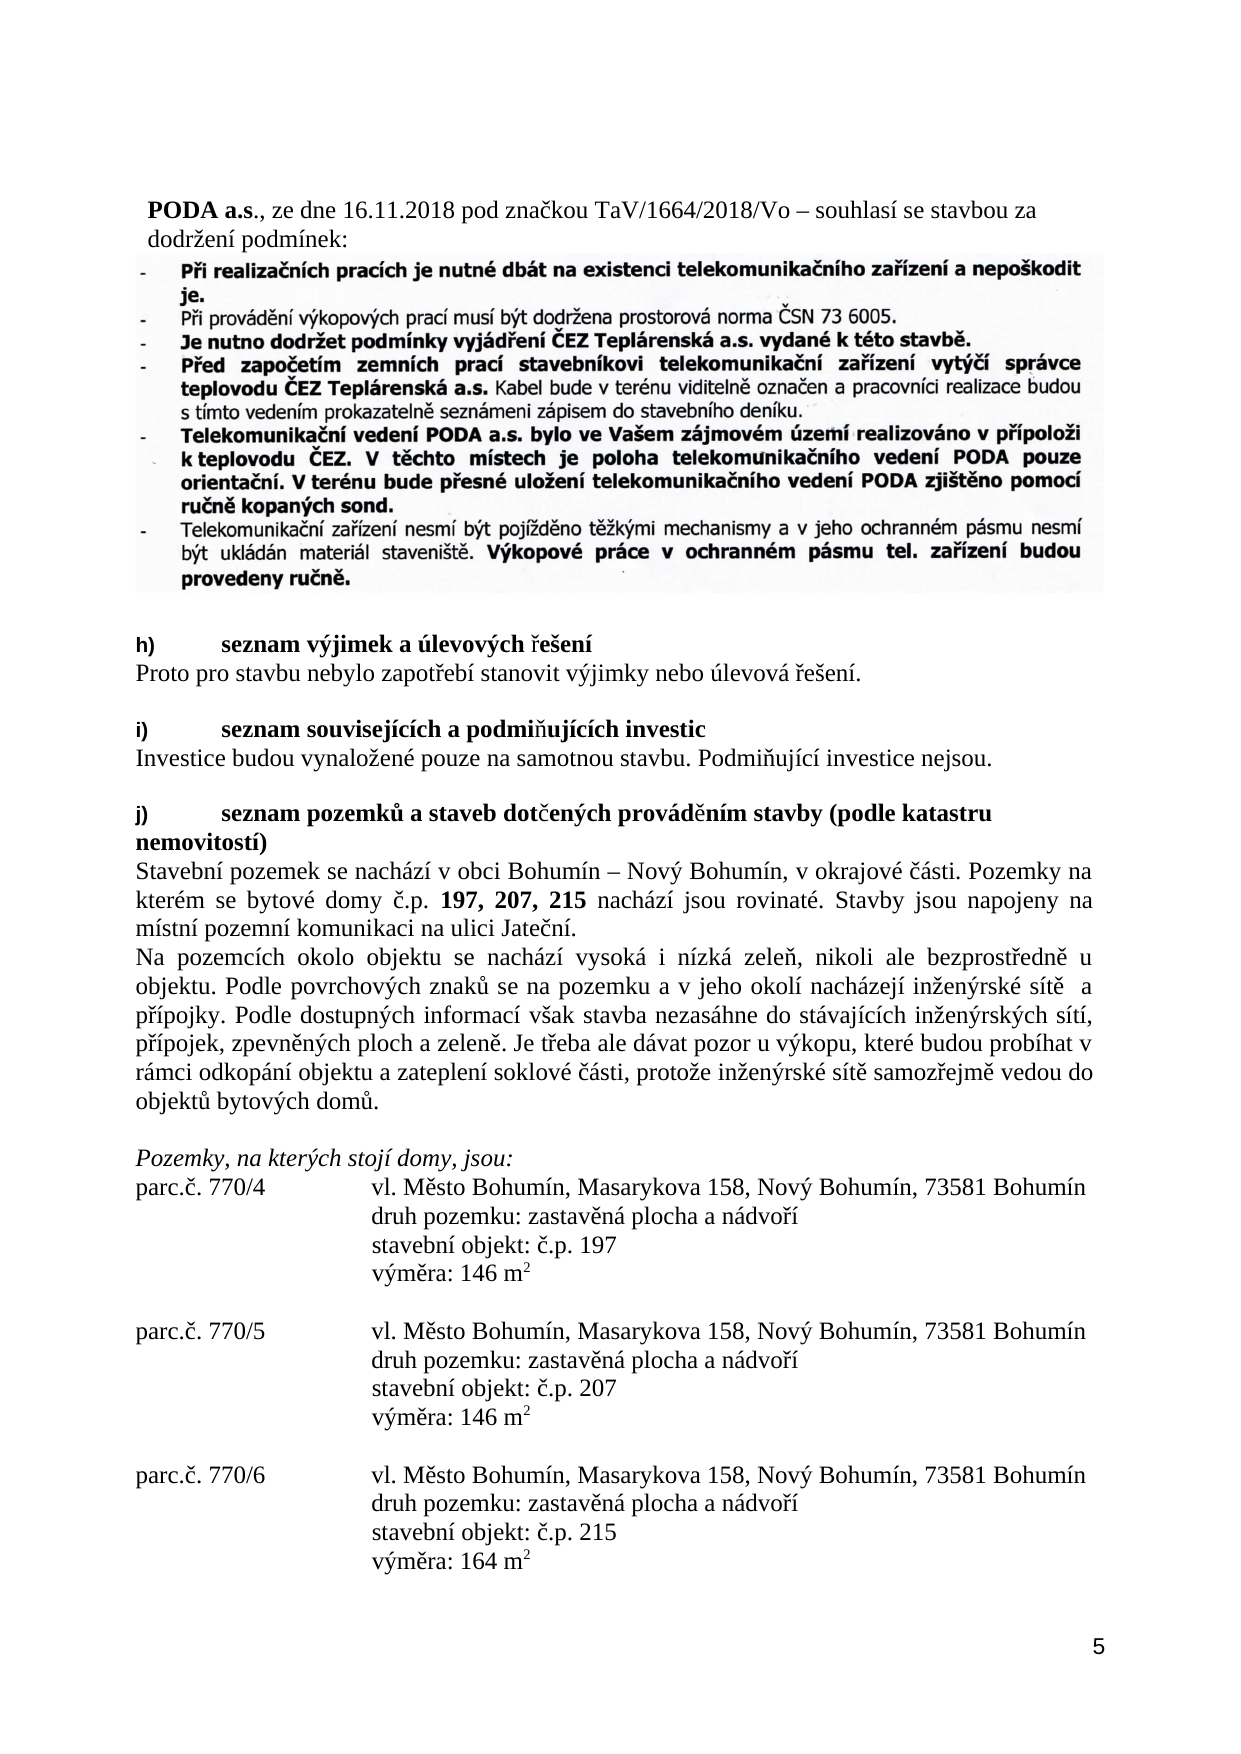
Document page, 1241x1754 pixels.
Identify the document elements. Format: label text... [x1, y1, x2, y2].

subtitle seznam souvisejících a podmiňujících investic [135, 714, 1105, 743]
subtitle seznam pozemků a staveb dotčených prováděním stavby (podle katastru nemovitostí) [135, 798, 1105, 856]
text stavební objekt: č.p. 197 [372, 1230, 902, 1258]
text Na pozemcích okolo objektu se nachází vysoká i nízká zeleň, nikoli ale bezprostředně u objektu. Podle povrchových znaků se na pozemku a v jeho okolí nacházejí inženýrské sítě a přípojky. Podle dostupných informací však stavba nezasáhne do stávajících inženýrských sítí, přípojek, zpevněných ploch a zeleně. Je třeba ale dávat pozor u výkopu, které budou probíhat v rámci odkopání objektu a zateplení soklové části, protože inženýrské sítě samozřejmě vedou do objektů bytových domů. [135, 942, 1094, 1115]
text Stavební pozemek se nachází v obci Bohumín – Nový Bohumín, v okrajové části. Pozemky na kterém se bytové domy č.p. 197, 207, 215 nachází jsou rovinaté. Stavby jsou napojeny na místní pozemní komunikaci na ulici Jateční. [135, 856, 1094, 942]
text Investice budou vynaložené pouze na samotnou stavbu. Podmiňující investice nejsou. [135, 743, 1105, 772]
text druh pozemku: zastavěná plocha a nádvoří [135, 1345, 1094, 1373]
text PODA a.s., ze dne 16.11.2018 pod značkou TaV/1664/2018/Vo – souhlasí se stavbou za dodržení podmínek: [147, 195, 1092, 253]
text výměra: 164 m2 [372, 1546, 902, 1575]
text parc.č. 770/6 vl. Město Bohumín, Masarykova 158, Nový Bohumín, 73581 Bohumín [135, 1460, 1094, 1488]
subtitle seznam výjimek a úlevových řešení [135, 629, 1105, 658]
text druh pozemku: zastavěná plocha a nádvoří [135, 1488, 1094, 1517]
text Proto pro stavbu nebylo zapotřebí stanovit výjimky nebo úlevová řešení. [135, 658, 1105, 687]
text stavební objekt: č.p. 207 [372, 1373, 902, 1402]
text parc.č. 770/5 vl. Město Bohumín, Masarykova 158, Nový Bohumín, 73581 Bohumín [135, 1316, 1094, 1345]
text výměra: 146 m2 [372, 1402, 902, 1431]
text Pozemky, na kterých stojí domy, jsou: [135, 1143, 1105, 1172]
text druh pozemku: zastavěná plocha a nádvoří [135, 1201, 1094, 1230]
text výměra: 146 m2 [372, 1258, 902, 1287]
text parc.č. 770/4 vl. Město Bohumín, Masarykova 158, Nový Bohumín, 73581 Bohumín [135, 1172, 1094, 1201]
text stavební objekt: č.p. 215 [372, 1517, 902, 1546]
